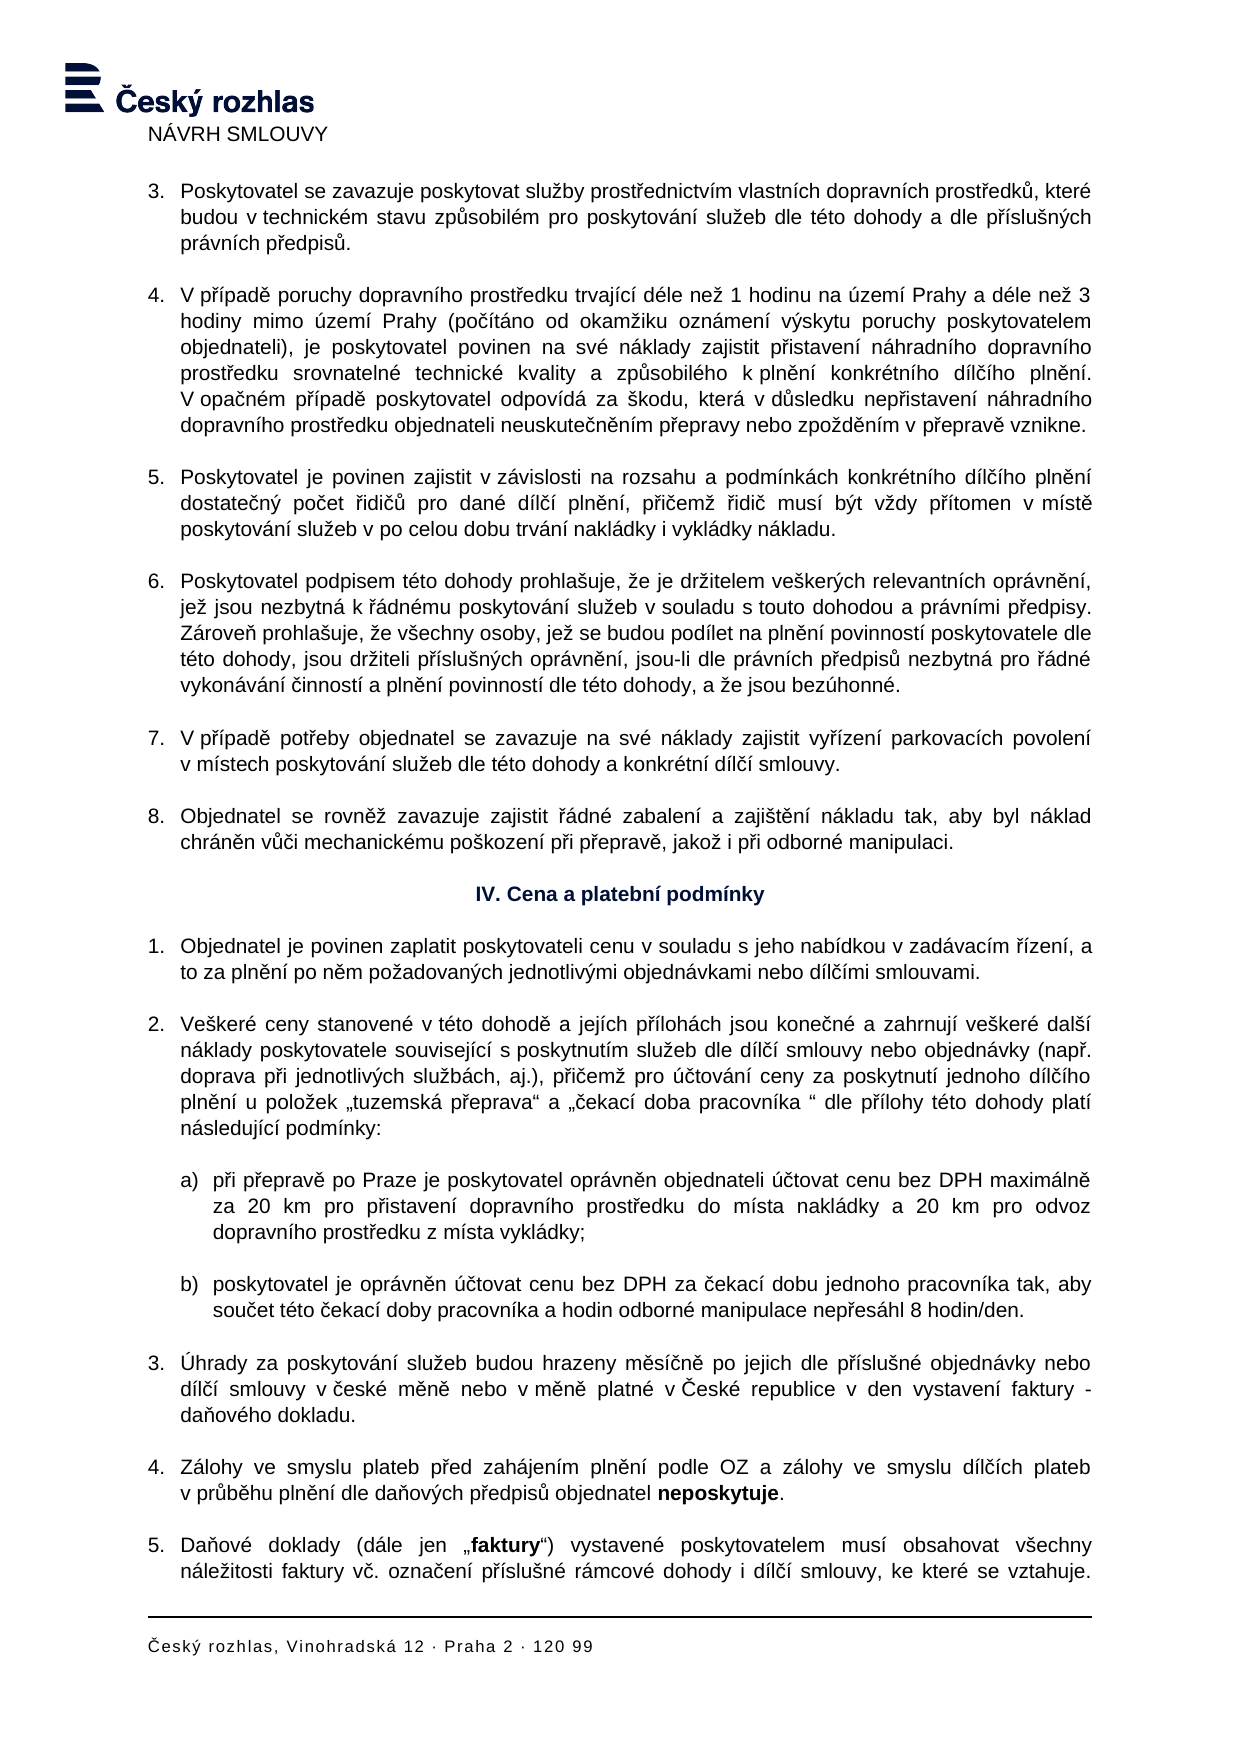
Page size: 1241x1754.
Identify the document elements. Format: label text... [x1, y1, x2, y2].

list V případě poruchy dopravního prostředku trvající déle než 1 hodinu na území Prahy a déle než 3 hodiny mimo území Prahy (počítáno od okamžiku oznámení výskytu poruchy poskytovatelem objednateli), je poskytovatel povinen na své náklady zajistit přistavení náhradního dopravního prostředku srovnatelné technické kvality a způsobilého k plnění konkrétního dílčího plnění. V opačném případě poskytovatel odpovídá za škodu, která v důsledku nepřistavení náhradního dopravního prostředku objednateli neuskutečněním přepravy nebo zpožděním v přepravě vznikne. [148, 281, 1092, 438]
list Poskytovatel podpisem této dohody prohlašuje, že je držitelem veškerých relevantních oprávnění, jež jsou nezbytná k řádnému poskytování služeb v souladu s touto dohodou a právními předpisy. Zároveň prohlašuje, že všechny osoby, jež se budou podílet na plnění povinností poskytovatele dle této dohody, jsou držiteli příslušných oprávnění, jsou-li dle právních předpisů nezbytná pro řádné vykonávání činností a plnění povinností dle této dohody, a že jsou bezúhonné. [148, 568, 1092, 698]
list při přepravě po Praze je poskytovatel oprávněn objednateli účtovat cenu bez DPH maximálně za 20 km pro přistavení dopravního prostředku do místa nakládky a 20 km pro odvoz dopravního prostředku z místa vykládky; [180, 1167, 1092, 1245]
list Úhrady za poskytování služeb budou hrazeny měsíčně po jejich dle příslušné objednávky nebo dílčí smlouvy v české měně nebo v měně platné v České republice v den vystavení faktury - daňového dokladu. [148, 1349, 1092, 1427]
list Poskytovatel je povinen zajistit v závislosti na rozsahu a podmínkách konkrétního dílčího plnění dostatečný počet řidičů pro dané dílčí plnění, přičemž řidič musí být vždy přítomen v místě poskytování služeb v po celou dobu trvání nakládky i vykládky nákladu. [148, 464, 1092, 542]
subtitle Cena a platební podmínky [148, 880, 1092, 906]
picture [65, 63, 314, 117]
list Poskytovatel se zavazuje poskytovat služby prostřednictvím vlastních dopravních prostředků, které budou v technickém stavu způsobilém pro poskytování služeb dle této dohody a dle příslušných právních předpisů. [148, 177, 1092, 255]
list Zálohy ve smyslu plateb před zahájením plnění podle OZ a zálohy ve smyslu dílčích plateb v průběhu plnění dle daňových předpisů objednatel neposkytuje. [148, 1453, 1092, 1505]
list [148, 1531, 1092, 1583]
list Objednatel je povinen zaplatit poskytovateli cenu v souladu s jeho nabídkou v zadávacím řízení, a to za plnění po něm požadovaných jednotlivými objednávkami nebo dílčími smlouvami. [148, 932, 1092, 984]
list poskytovatel je oprávněn účtovat cenu bez DPH za čekací dobu jednoho pracovníka tak, aby součet této čekací doby pracovníka a hodin odborné manipulace nepřesáhl 8 hodin/den. [180, 1271, 1092, 1323]
list Objednatel se rovněž zavazuje zajistit řádné zabalení a zajištění nákladu tak, aby byl náklad chráněn vůči mechanickému poškození při přepravě, jakož i při odborné manipulaci. [148, 802, 1092, 854]
list V případě potřeby objednatel se zavazuje na své náklady zajistit vyřízení parkovacích povolení v místech poskytování služeb dle této dohody a konkrétní dílčí smlouvy. [148, 724, 1092, 776]
list Veškeré ceny stanovené v této dohodě a jejích přílohách jsou konečné a zahrnují veškeré další náklady poskytovatele související s poskytnutím služeb dle dílčí smlouvy nebo objednávky (např. doprava při jednotlivých službách, aj.), přičemž pro účtování ceny za poskytnutí jednoho dílčího plnění u položek „tuzemská přeprava“ a „čekací doba pracovníka “ dle přílohy této dohody platí následující podmínky: [148, 1011, 1092, 1141]
